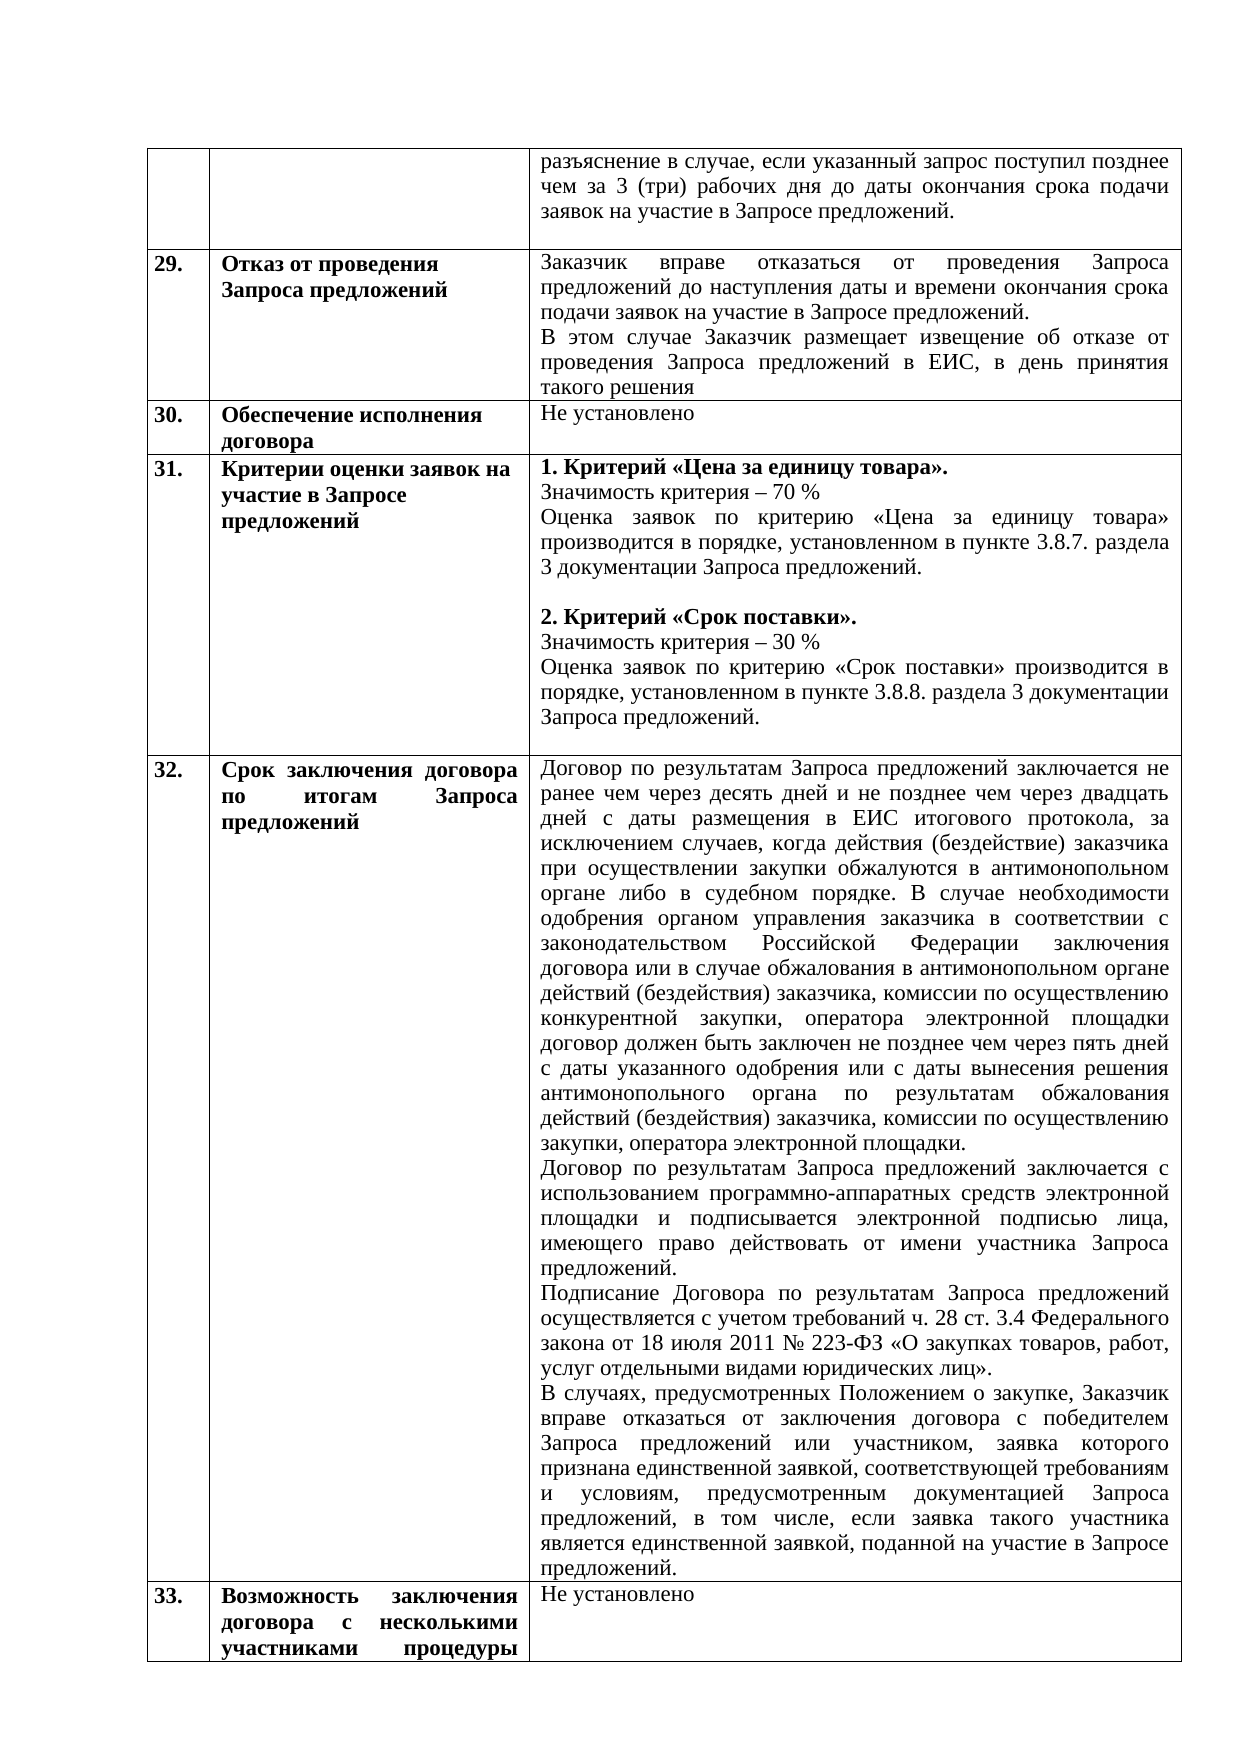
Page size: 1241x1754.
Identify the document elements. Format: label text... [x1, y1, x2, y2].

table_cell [210, 149, 529, 249]
table_cell Не установлено [530, 1582, 1181, 1661]
table_cell Срок заключения договора по итогам Запроса предложений [210, 756, 529, 1581]
table_cell Обеспечение исполнения договора [210, 401, 529, 453]
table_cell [530, 149, 1181, 249]
table_cell [148, 455, 209, 754]
table_cell [148, 149, 209, 249]
table_cell [148, 401, 209, 453]
table_cell Договор по результатам Запроса предложений заключается не ранее чем через десять дней и не позднее чем через двадцать дней с даты размещения в ЕИС итогового протокола, за исключением случаев, когда действия (бездействие) заказчика при осуществлении закупки обжалуются в антимонопольном органе либо в судебном порядке. В случае необходимости одобрения органом управления заказчика в соответствии с законодательством Российской Федерации заключения договора или в случае обжалования в антимонопольном органе действий (бездействия) заказчика, комиссии по осуществлению конкурентной закупки, оператора электронной площадки договор должен быть заключен не позднее чем через пять дней с даты указанного одобрения или с даты вынесения решения антимонопольного органа по результатам обжалования действий (бездействия) заказчика, комиссии по осуществлению закупки, оператора электронной площадки. Договор по результатам Запроса предложений заключается с использованием программно-аппаратных средств электронной площадки и подписывается электронной подписью лица, имеющего право действовать от имени участника Запроса предложений. Подписание Договора по результатам Запроса предложений осуществляется с учетом требований ч. 28 ст. 3.4 Федерального закона от 18 июля 2011 № 223-ФЗ «О закупках товаров, работ, услуг отдельными видами юридических лиц». В случаях, предусмотренных Положением о закупке, Заказчик вправе отказаться от заключения договора с победителем Запроса предложений или участником, заявка которого признана единственной заявкой, соответствующей требованиям и условиям, предусмотренным документацией Запроса предложений, в том числе, если заявка такого участника является единственной заявкой, поданной на участие в Запросе предложений. [530, 756, 1181, 1581]
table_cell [210, 1582, 529, 1661]
table_cell [148, 1582, 209, 1661]
table_cell Заказчик вправе отказаться от проведения Запроса предложений до наступления даты и времени окончания срока подачи заявок на участие в Запросе предложений. В этом случае Заказчик размещает извещение об отказе от проведения Запроса предложений в ЕИС, в день принятия такого решения [530, 250, 1181, 400]
table_cell [148, 756, 209, 1581]
table_cell 1. Критерий «Цена за единицу товара». Значимость критерия – 70 % Оценка заявок по критерию «Цена за единицу товара» производится в порядке, установленном в пункте 3.8.7. раздела 3 документации Запроса предложений. 2. Критерий «Срок поставки». Значимость критерия – 30 % Оценка заявок по критерию «Срок поставки» производится в порядке, установленном в пункте 3.8.8. раздела 3 документации Запроса предложений. [530, 455, 1181, 754]
table_cell Отказ от проведения Запроса предложений [210, 250, 529, 400]
table_cell [148, 250, 209, 400]
table_cell Критерии оценки заявок на участие в Запросе предложений [210, 455, 529, 754]
table_cell Не установлено [530, 401, 1181, 453]
